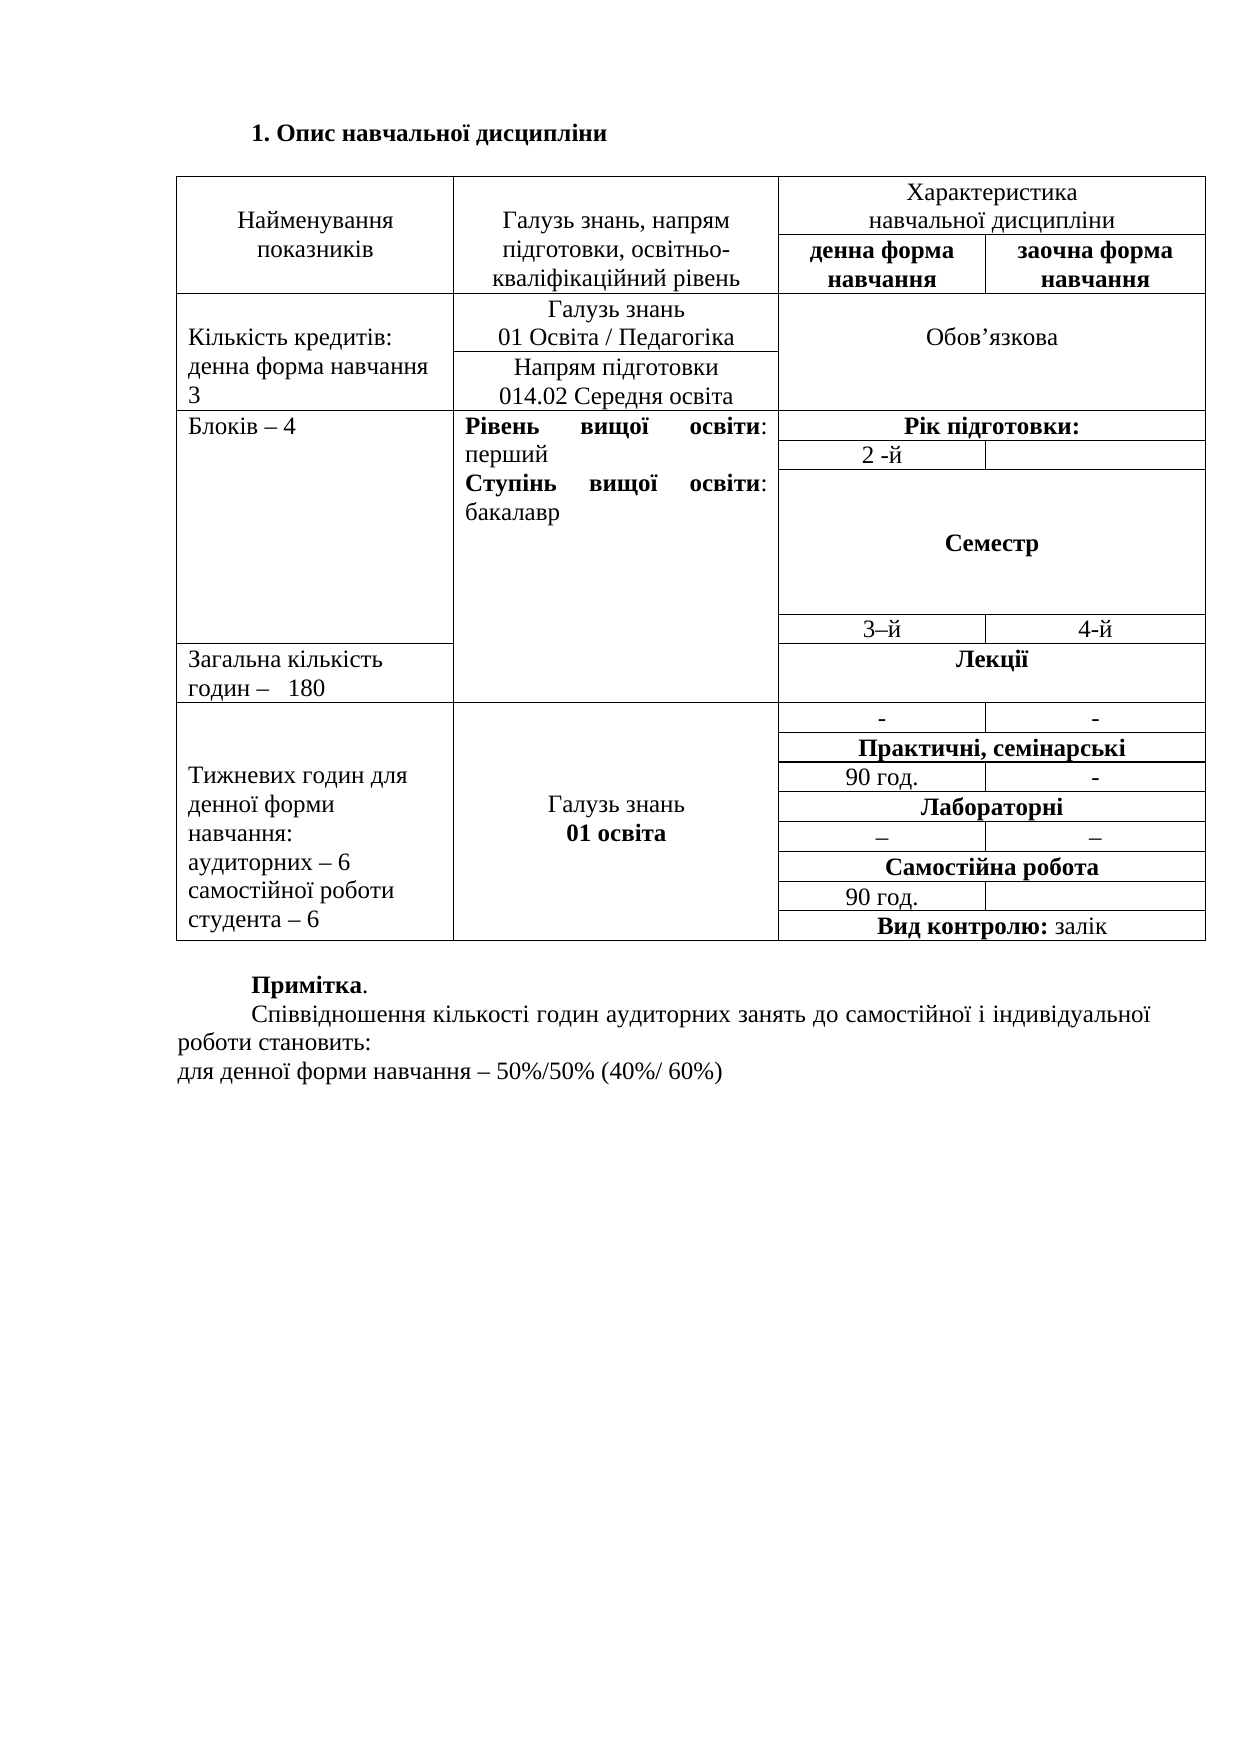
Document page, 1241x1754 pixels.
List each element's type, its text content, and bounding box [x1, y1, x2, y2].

table_cell Загальна кількість годин – 180 [177, 644, 453, 702]
text для денної форми навчання – 50%/50% (40%/ 60%) [177, 1056, 1152, 1085]
table_cell Практичні, семінарські [779, 733, 1205, 761]
table_cell 3–й [779, 615, 985, 643]
table_cell Лекції [779, 644, 1205, 702]
text Примітка. [251, 970, 1152, 999]
table_cell Самостійна робота [779, 852, 1205, 881]
table_cell - [986, 703, 1205, 732]
table_cell - [779, 703, 985, 732]
table_header Найменування показників [177, 177, 453, 293]
table_cell 4-й [986, 615, 1205, 643]
table_cell Кількість кредитів: денна форма навчання 3 [177, 294, 453, 410]
table_header Характеристика навчальної дисципліни [779, 177, 1205, 234]
table_cell Лабораторні [779, 792, 1205, 821]
table_header Галузь знань, напрям підготовки, освітньо-кваліфікаційний рівень [454, 177, 778, 293]
table_cell Напрям підготовки 014.02 Середня освіта [454, 352, 778, 410]
table_cell 2 -й [779, 441, 985, 469]
table_cell Рівень вищої освіти: перший Ступінь вищої освіти: бакалавр [454, 411, 778, 702]
table_cell – [779, 822, 985, 851]
table_cell Обов’язкова [779, 294, 1205, 410]
table_cell – [986, 822, 1205, 851]
table_cell Галузь знань 01 Освіта / Педагогіка [454, 294, 778, 351]
table_cell 90 год. [779, 882, 985, 910]
table_cell Рік підготовки: [779, 411, 1205, 439]
table_cell [986, 882, 1205, 910]
table_cell заочна форма навчання [986, 235, 1205, 293]
table_cell Семестр [779, 470, 1205, 613]
text Співвідношення кількості годин аудиторних занять до самостійної і індивідуальної роботи становить: [177, 999, 1152, 1056]
table_cell Вид контролю: залік [779, 911, 1205, 940]
table_cell [986, 441, 1205, 469]
table_cell - [986, 763, 1205, 791]
table_cell Блоків – 4 [177, 411, 453, 643]
text 1. Опис навчальної дисципліни [177, 118, 1152, 147]
table_cell Тижневих годин для денної форми навчання: аудиторних – 6 самостійної роботи студента – 6 [177, 703, 453, 940]
table_cell Галузь знань 01 освіта [454, 703, 778, 940]
table_cell денна форма навчання [779, 235, 985, 293]
table_cell 90 год. [779, 763, 985, 791]
